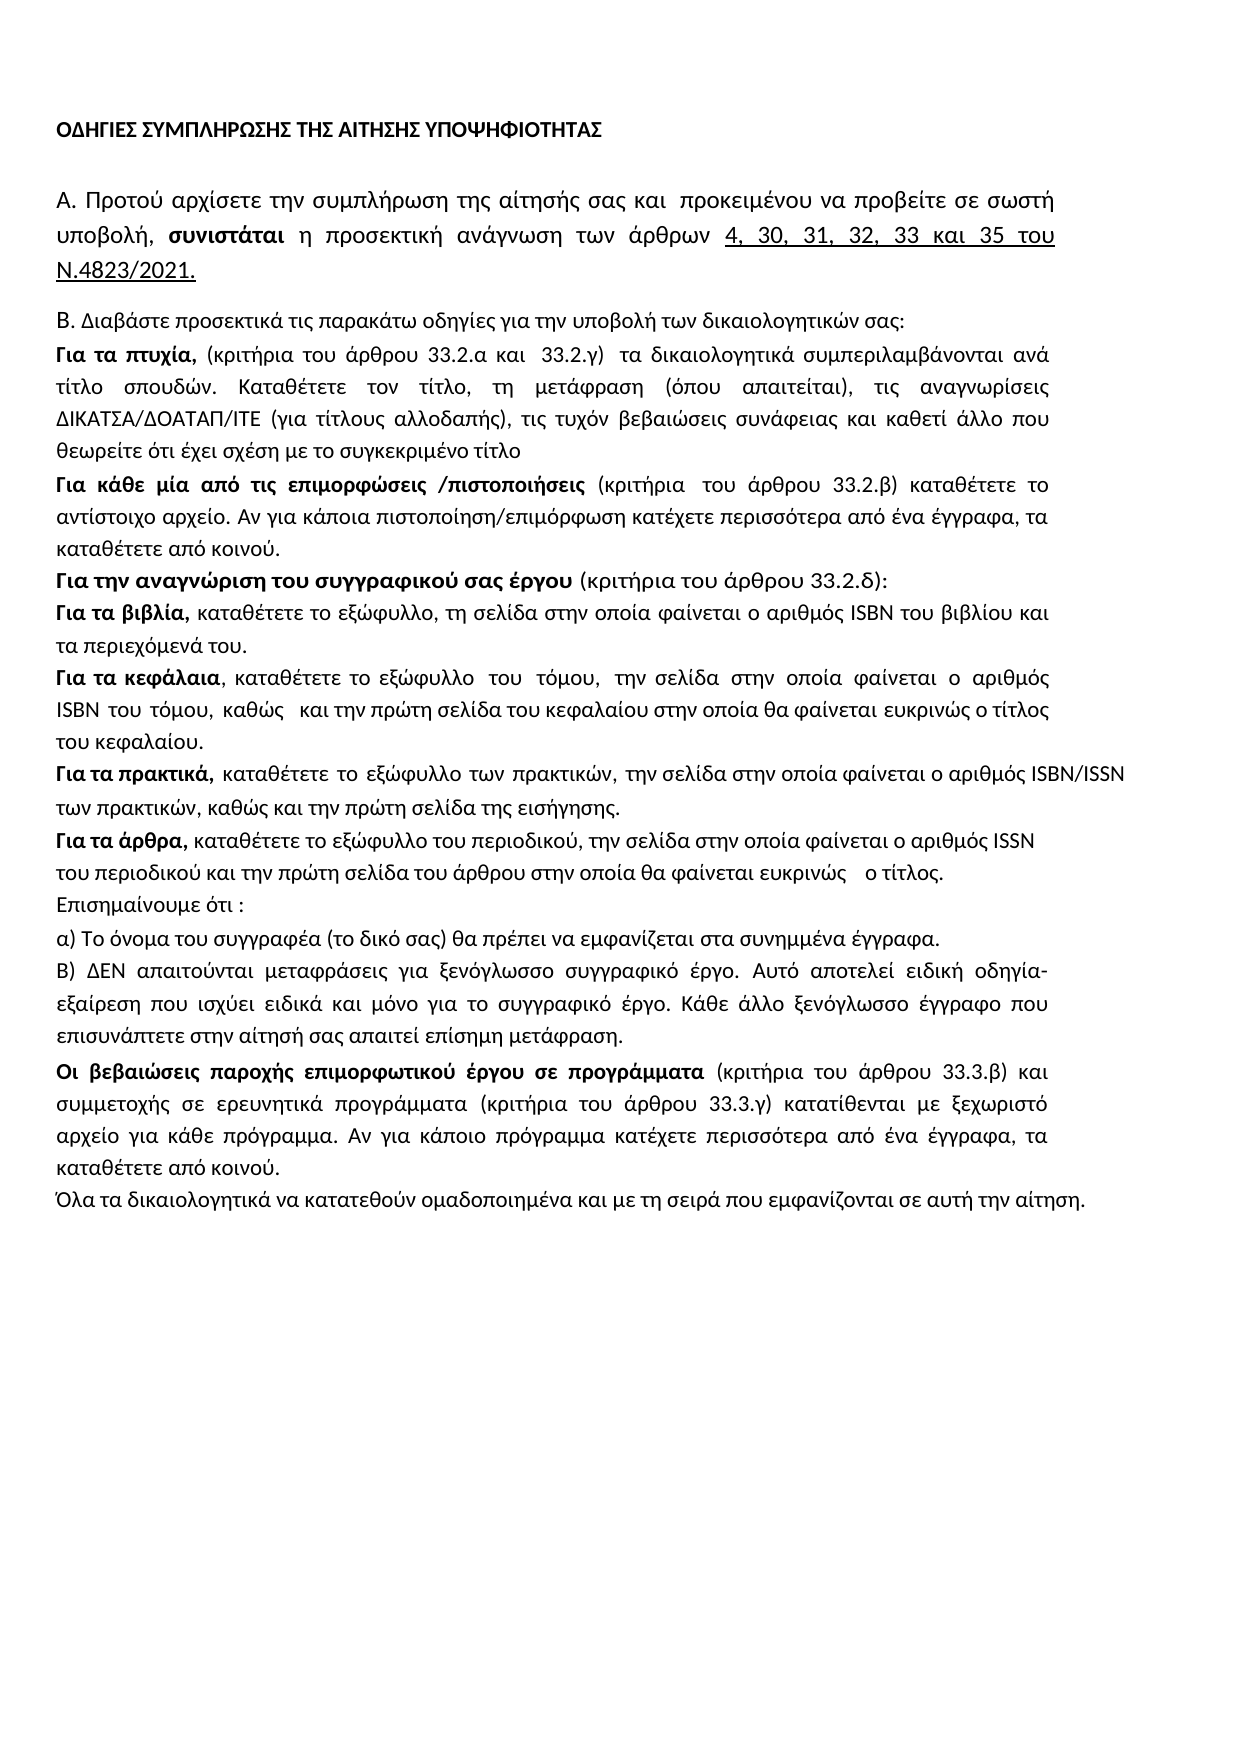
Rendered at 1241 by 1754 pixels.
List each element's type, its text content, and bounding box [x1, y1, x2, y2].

list Για τα άρθρα, καταθέτετε το εξώφυλλο του περιοδικού, την σελίδα στην οποία φαίνεται ο αριθμός ΙSSN του περιοδικού και την πρώτη σελίδα του άρθρου στην οποία θα φαίνεται ευκρινώς ο τίτλος. [56, 826, 1048, 886]
text Όλα τα δικαιολογητικά να κατατεθούν ομαδοποιημένα και με τη σειρά που εμφανίζονται σε αυτή την αίτηση. [56, 1186, 1180, 1213]
list Για τα πτυχία, (κριτήρια του άρθρου 33.2.α και 33.2.γ) τα δικαιολογητικά συμπεριλαμβάνονται ανά τίτλο σπουδών. Καταθέτετε τον τίτλο, τη μετάφραση (όπου απαιτείται), τις αναγνωρίσεις ΔΙΚΑΤΣΑ/ΔΟΑΤΑΠ/ITE (για τίτλους αλλοδαπής), τις τυχόν βεβαιώσεις συνάφειας και καθετί άλλο που θεωρείτε ότι έχει σχέση με το συγκεκριμένο τίτλο [56, 340, 1049, 465]
list Για τα βιβλία, καταθέτετε το εξώφυλλο, τη σελίδα στην οποία φαίνεται ο αριθμός ISBN του βιβλίου και τα περιεχόμενά του. [56, 598, 1049, 659]
text ΟΔΗΓΙΕΣ ΣΥΜΠΛΗΡΩΣΗΣ ΤΗΣ ΑΙΤΗΣΗΣ ΥΠΟΨΗΦΙΟΤΗΤΑΣ [56, 115, 1180, 143]
list Για τα πρακτικά, καταθέτετε το εξώφυλλο των πρακτικών, την σελίδα στην οποία φαίνεται ο αριθμός ISBN/ΙSSN [56, 759, 1180, 787]
list Για τα κεφάλαια, καταθέτετε το εξώφυλλο του τόμου, την σελίδα στην οποία φαίνεται ο αριθμός ISBN του τόμου, καθώς και την πρώτη σελίδα του κεφαλαίου στην οποία θα φαίνεται ευκρινώς ο τίτλος του κεφαλαίου. [56, 663, 1049, 755]
text Α. Προτού αρχίσετε την συμπλήρωση της αίτησής σας και προκειμένου να προβείτε σε σωστή υποβολή, συνιστάται η προσεκτική ανάγνωση των άρθρων 4, 30, 31, 32, 33 και 35 του Ν.4823/2021. [56, 184, 1055, 285]
text των πρακτικών, καθώς και την πρώτη σελίδα της εισήγησης. [56, 793, 1048, 821]
text Επισημαίνουμε ότι : [56, 890, 1180, 918]
text Β. Διαβάστε προσεκτικά τις παρακάτω οδηγίες για την υποβολή των δικαιολογητικών σας: [56, 304, 1049, 335]
list Για την αναγνώριση του συγγραφικού σας έργου (κριτήρια του άρθρου 33.2.δ): [56, 566, 1049, 594]
text α) Το όνομα του συγγραφέα (το δικό σας) θα πρέπει να εμφανίζεται στα συνημμένα έγγραφα. [56, 924, 1048, 952]
text Β) ΔΕΝ απαιτούνται μεταφράσεις για ξενόγλωσσο συγγραφικό έργο. Αυτό αποτελεί ειδική οδηγία-εξαίρεση που ισχύει ειδικά και μόνο για το συγγραφικό έργο. Κάθε άλλο ξενόγλωσσο έγγραφο που επισυνάπτετε στην αίτησή σας απαιτεί επίσημη μετάφραση. [56, 957, 1048, 1049]
list Για κάθε μία από τις επιμορφώσεις /πιστοποιήσεις (κριτήρια του άρθρου 33.2.β) καταθέτετε το αντίστοιχο αρχείο. Αν για κάποια πιστοποίηση/επιμόρφωση κατέχετε περισσότερα από ένα έγγραφα, τα καταθέτετε από κοινού. [56, 470, 1049, 562]
list Οι βεβαιώσεις παροχής επιμορφωτικού έργου σε προγράμματα (κριτήρια του άρθρου 33.3.β) και συμμετοχής σε ερευνητικά προγράμματα (κριτήρια του άρθρου 33.3.γ) κατατίθενται με ξεχωριστό αρχείο για κάθε πρόγραμμα. Αν για κάποιο πρόγραμμα κατέχετε περισσότερα από ένα έγγραφα, τα καταθέτετε από κοινού. [56, 1057, 1048, 1181]
